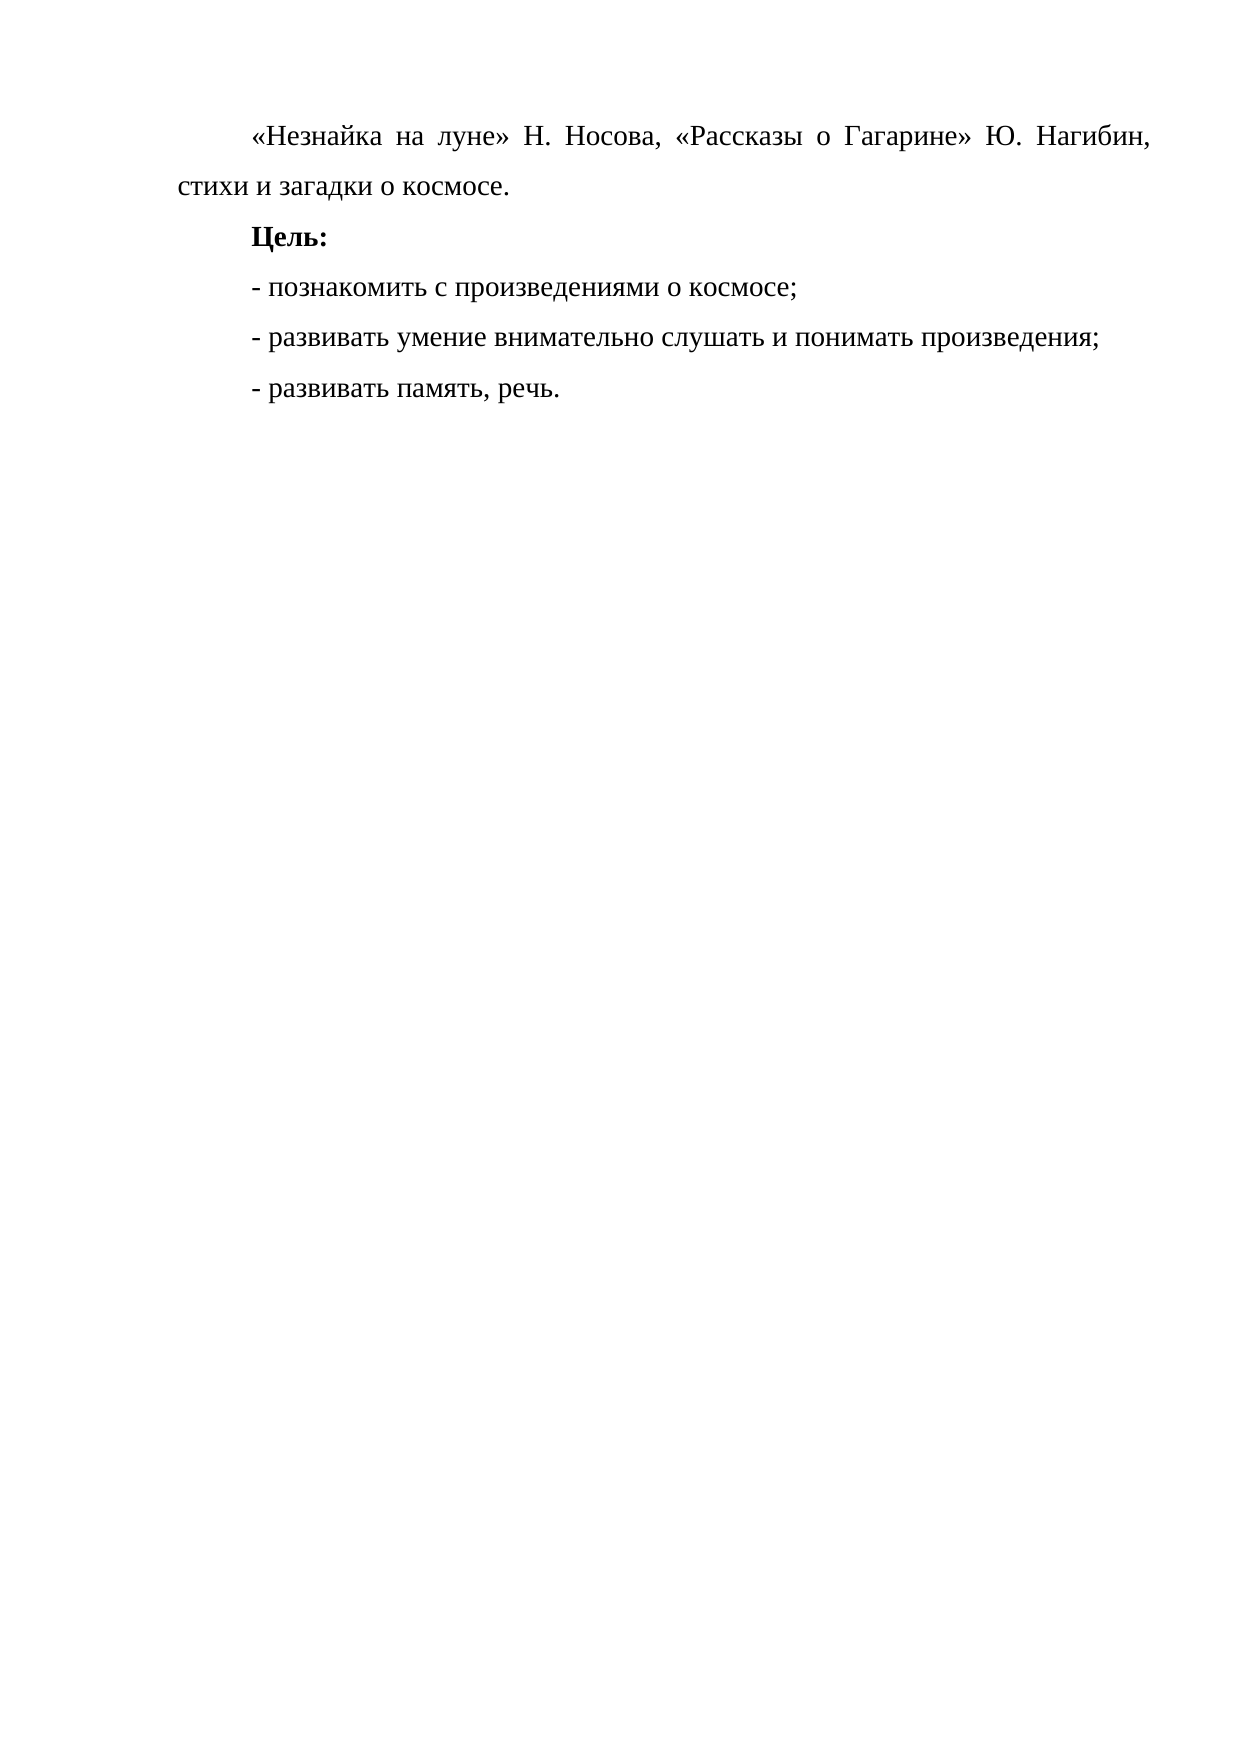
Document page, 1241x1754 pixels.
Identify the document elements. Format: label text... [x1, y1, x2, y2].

text - познакомить с произведениями о космосе; [177, 269, 1152, 303]
text «Незнайка на луне» Н. Носова, «Рассказы о Гагарине» Ю. Нагибин, стихи и загадки о космосе. [177, 118, 1152, 202]
text - развивать память, речь. [177, 370, 1152, 403]
text Цель: [177, 219, 1152, 252]
text - развивать умение внимательно слушать и понимать произведения; [177, 319, 1152, 353]
